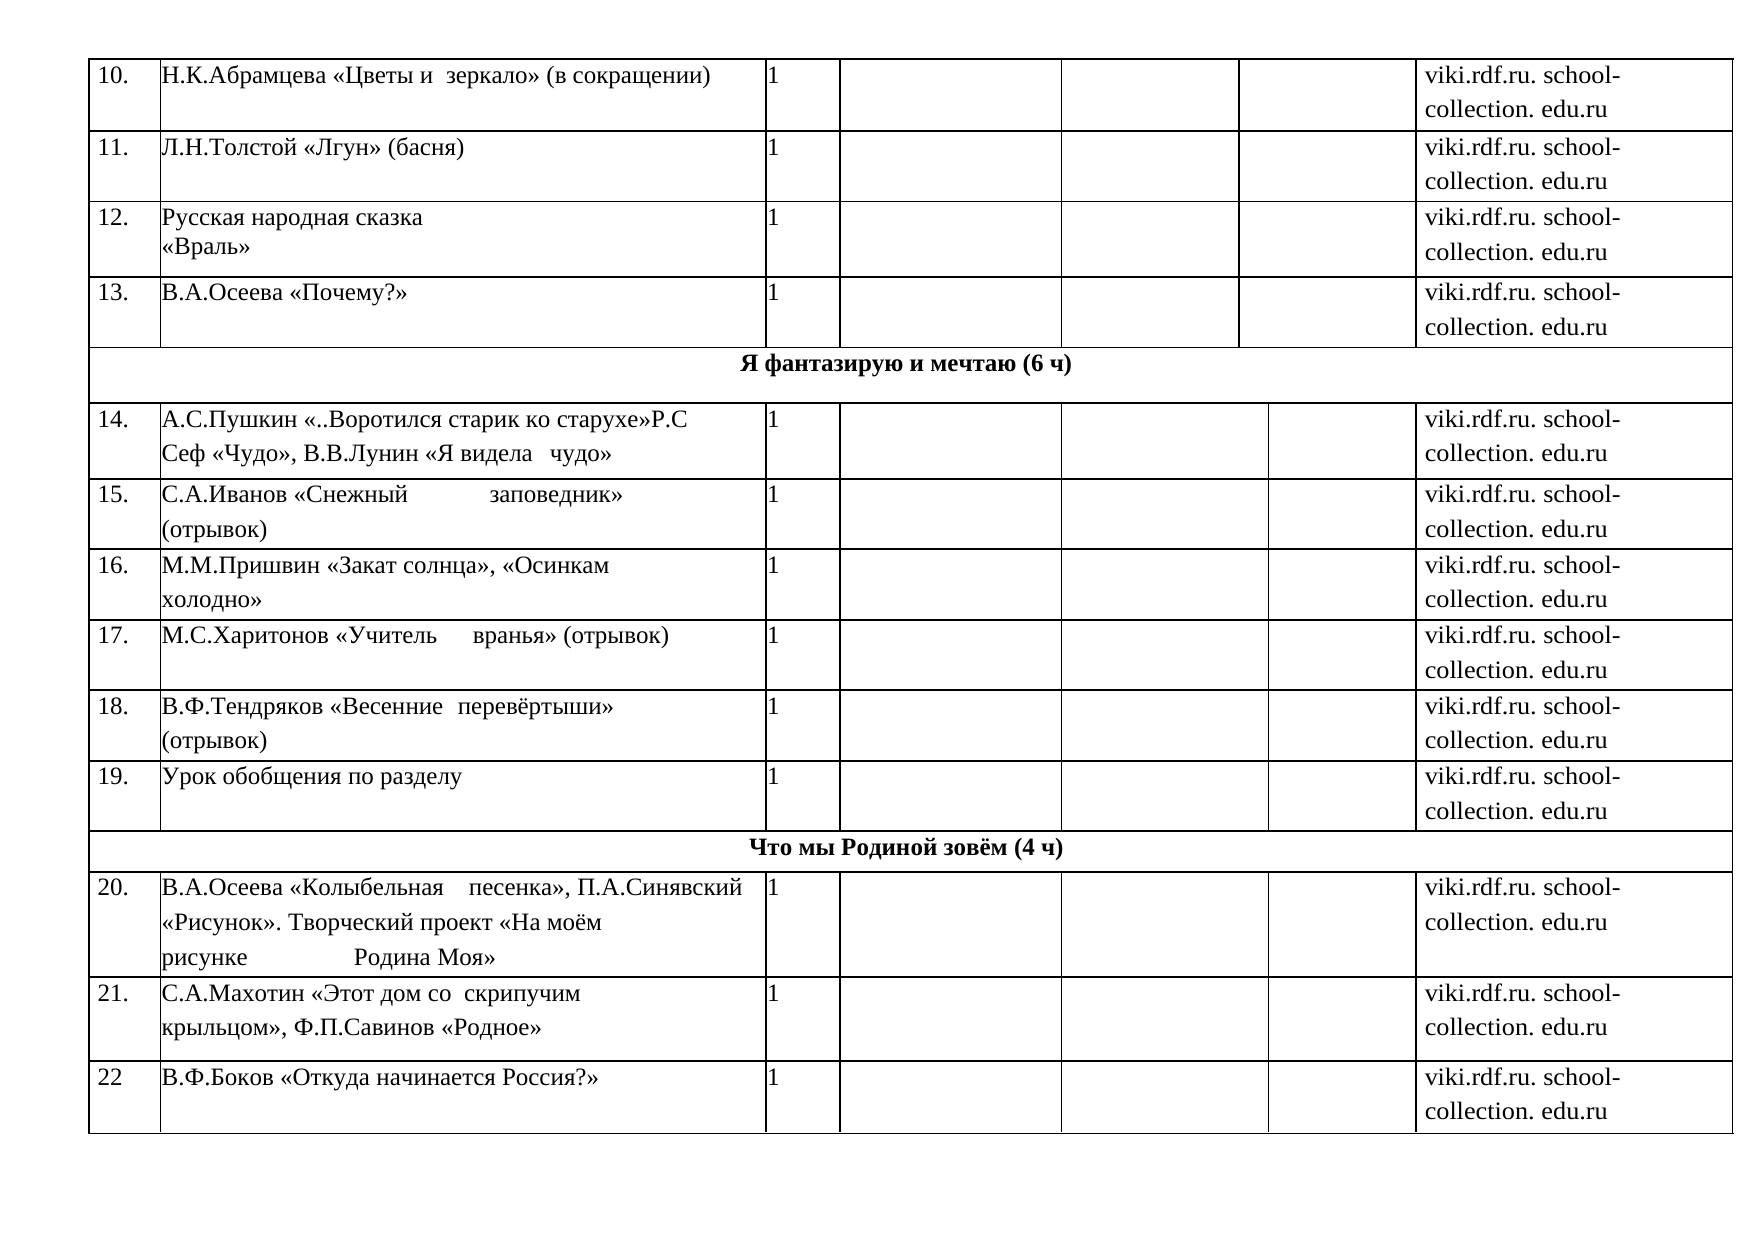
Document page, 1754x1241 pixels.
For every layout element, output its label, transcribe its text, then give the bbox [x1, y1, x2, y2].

table_cell [1062, 132, 1238, 201]
table_cell М.С.Харитонов «Учитель вранья» (отрывок) [161, 621, 765, 689]
table_cell [1062, 691, 1268, 760]
table_cell Что мы Родиной зовём (4 ч) [90, 832, 1732, 871]
table_cell 1 [767, 278, 839, 346]
table_cell [1062, 278, 1238, 346]
table_cell [1269, 404, 1415, 478]
table_cell [1269, 1062, 1415, 1132]
table_cell [1062, 1062, 1268, 1132]
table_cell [1417, 1062, 1732, 1132]
table_cell Я фантазирую и мечтаю (6 ч) [90, 348, 1732, 402]
table_cell 21. [90, 978, 160, 1060]
table_cell viki.rdf.ru. school- collection. edu.ru [1417, 762, 1732, 830]
table_cell viki.rdf.ru. school- collection. edu.ru [1417, 691, 1732, 760]
table_cell 1 [767, 873, 839, 976]
table_cell [1062, 60, 1238, 130]
table_cell viki.rdf.ru. school- collection. edu.ru [1417, 132, 1732, 201]
table_cell [1269, 550, 1415, 619]
table_cell 19. [90, 762, 160, 830]
table_cell [1269, 621, 1415, 689]
table_cell Русская народная сказка «Враль» [161, 202, 765, 276]
table_cell viki.rdf.ru. school- collection. edu.ru [1417, 480, 1732, 548]
table_cell [1062, 762, 1268, 830]
table_cell 1 [767, 202, 839, 276]
table_cell [841, 978, 1061, 1060]
table_cell 1 [767, 132, 839, 201]
table_cell 1 [767, 404, 839, 478]
table_cell 11. [90, 132, 160, 201]
table_cell 10. [90, 60, 160, 130]
table_cell Л.Н.Толстой «Лгун» (басня) [161, 132, 765, 201]
table_cell viki.rdf.ru. school- collection. edu.ru [1417, 278, 1732, 346]
table_cell В.А.Осеева «Колыбельная песенка», П.А.Синявский «Рисунок». Творческий проект «На моём рисунке Родина Моя» [161, 873, 765, 976]
table_cell [841, 873, 1061, 976]
table_cell [1240, 202, 1415, 276]
table_cell [1269, 873, 1415, 976]
table_cell 1 [767, 621, 839, 689]
table_cell viki.rdf.ru. school- collection. edu.ru [1417, 404, 1732, 478]
table_cell 12. [90, 202, 160, 276]
table_cell [1062, 404, 1268, 478]
table_cell [1062, 978, 1268, 1060]
table_cell [1062, 873, 1268, 976]
table_cell 18. [90, 691, 160, 760]
table_cell [1269, 762, 1415, 830]
table_cell [841, 762, 1061, 830]
table_cell viki.rdf.ru. school- collection. edu.ru [1417, 873, 1732, 976]
table_cell [841, 691, 1061, 760]
table_cell [841, 480, 1061, 548]
table_cell 20. [90, 873, 160, 976]
table_cell [1240, 132, 1415, 201]
table_cell [841, 1062, 1061, 1132]
table_cell 13. [90, 278, 160, 346]
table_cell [1417, 60, 1732, 130]
table_cell Н.К.Абрамцева «Цветы и зеркало» (в сокращении) [161, 60, 765, 130]
table_cell viki.rdf.ru. school- collection. edu.ru [1417, 550, 1732, 619]
table_cell [841, 621, 1061, 689]
table_cell viki.rdf.ru. school- collection. edu.ru [1417, 621, 1732, 689]
table_cell [841, 202, 1061, 276]
table_cell [1062, 202, 1238, 276]
table_cell 1 [767, 60, 839, 130]
table_cell [1269, 480, 1415, 548]
table_cell [841, 404, 1061, 478]
table_cell В.Ф.Тендряков «Весенние перевёртыши» (отрывок) [161, 691, 765, 760]
table_cell [1062, 550, 1268, 619]
table_cell 1 [767, 480, 839, 548]
table_cell С.А.Иванов «Снежный заповедник» (отрывок) [161, 480, 765, 548]
table_cell [1240, 278, 1415, 346]
table_cell [1062, 621, 1268, 689]
table_cell viki.rdf.ru. school- collection. edu.ru [1417, 978, 1732, 1060]
table_cell 17. [90, 621, 160, 689]
table_cell 16. [90, 550, 160, 619]
table_cell [1269, 978, 1415, 1060]
table_cell 15. [90, 480, 160, 548]
table_cell [841, 278, 1061, 346]
table_cell [841, 132, 1061, 201]
table_cell 14. [90, 404, 160, 478]
table_cell 1 [767, 762, 839, 830]
table_cell А.С.Пушкин «..Воротился старик ко старухе»Р.С Сеф «Чудо», В.В.Лунин «Я видела чудо» [161, 404, 765, 478]
table_cell 1 [767, 1062, 839, 1132]
table_cell [841, 60, 1061, 130]
table_cell 1 [767, 691, 839, 760]
table_cell [1062, 480, 1268, 548]
table_cell Урок обобщения по разделу [161, 762, 765, 830]
table_cell В.Ф.Боков «Откуда начинается Россия?» [161, 1062, 765, 1132]
table_cell 1 [767, 978, 839, 1060]
table_cell С.А.Махотин «Этот дом со скрипучим крыльцом», Ф.П.Савинов «Родное» [161, 978, 765, 1060]
table_cell [1240, 60, 1415, 130]
table_cell 1 [767, 550, 839, 619]
table_cell [1269, 691, 1415, 760]
table_cell М.М.Пришвин «Закат солнца», «Осинкам холодно» [161, 550, 765, 619]
table_cell 22 [90, 1062, 160, 1132]
table_cell [841, 550, 1061, 619]
table_cell В.А.Осеева «Почему?» [161, 278, 765, 346]
table_cell viki.rdf.ru. school- collection. edu.ru [1417, 202, 1732, 276]
